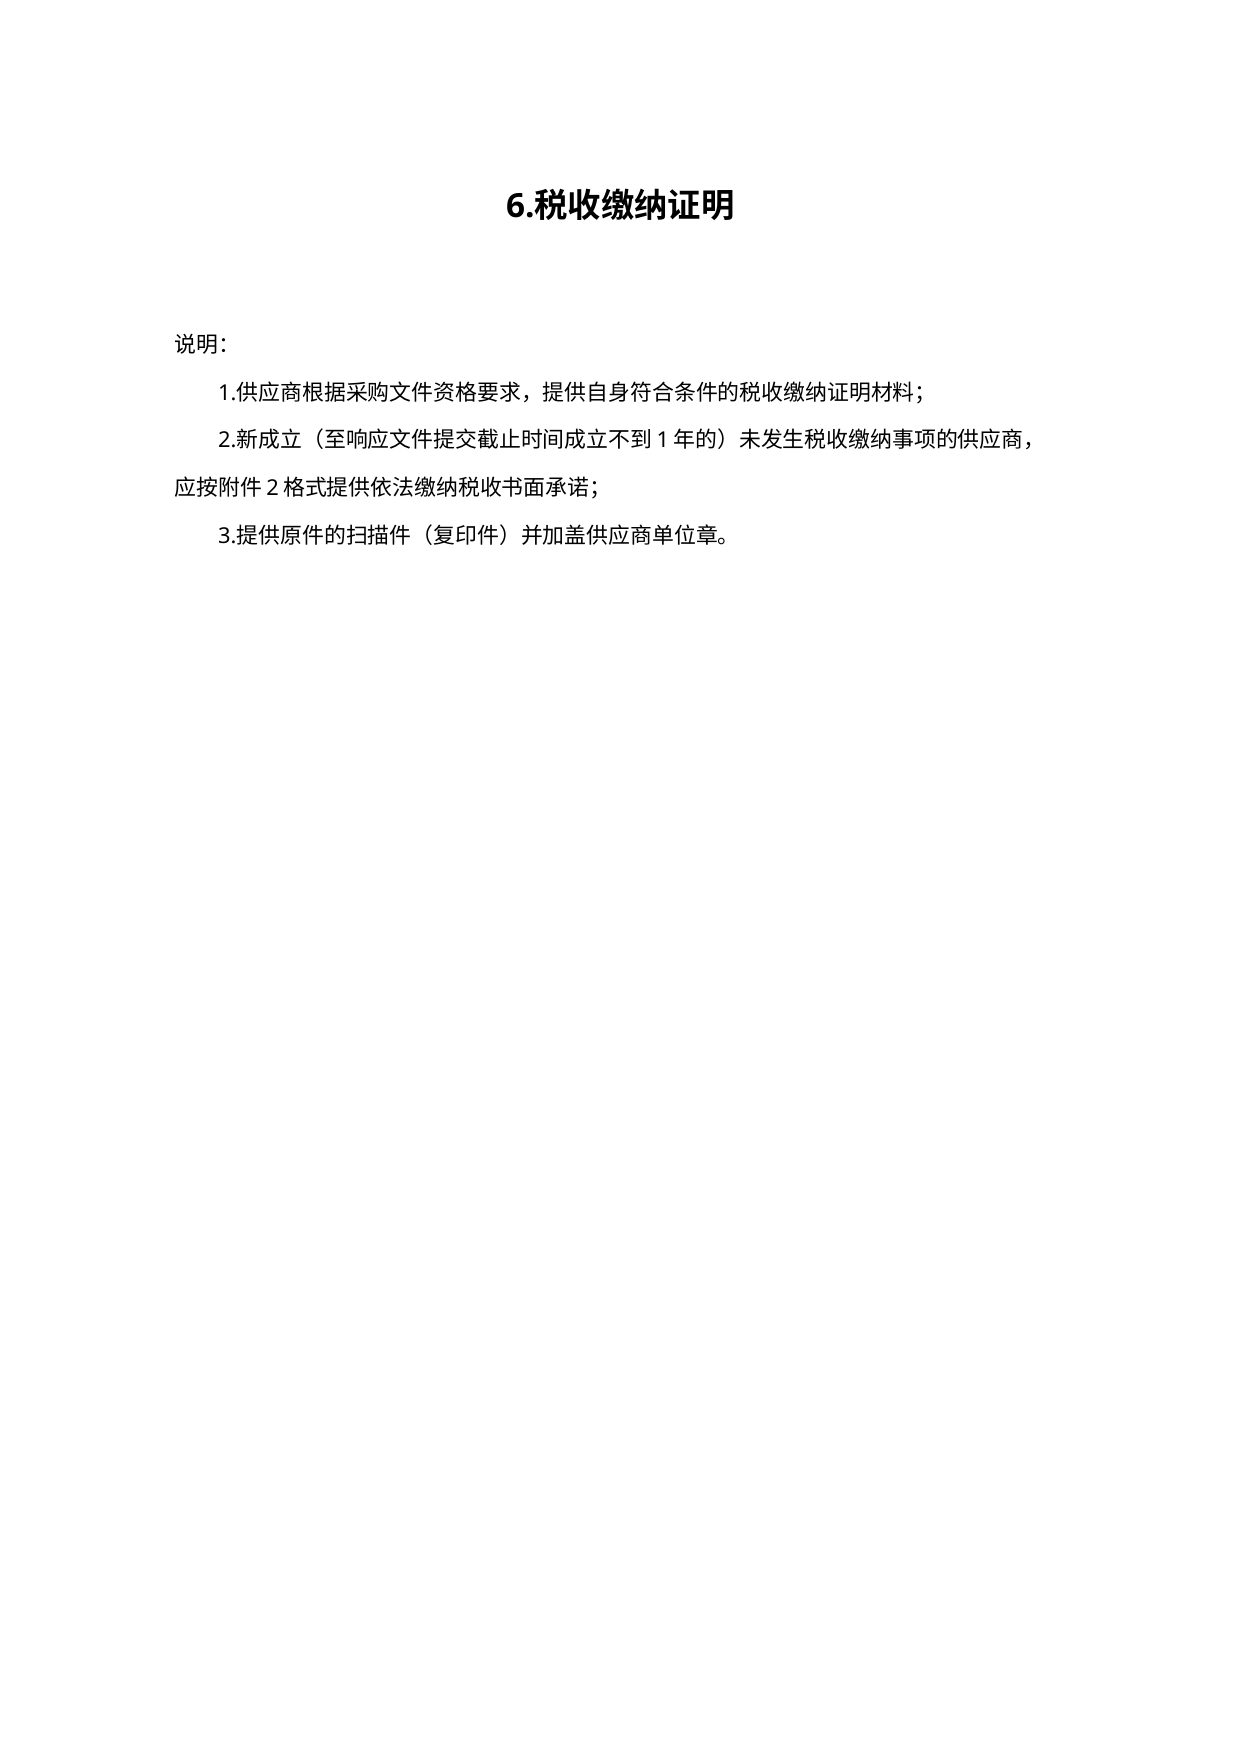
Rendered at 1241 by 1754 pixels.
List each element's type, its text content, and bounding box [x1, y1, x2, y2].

text 3.提供原件的扫描件（复印件）并加盖供应商单位章。 [174, 518, 1066, 549]
text 2.新成立（至响应文件提交截止时间成立不到1年的）未发生税收缴纳事项的供应商，应按附件2格式提供依法缴纳税收书面承诺； [174, 422, 1066, 502]
text 说明： [174, 327, 1066, 359]
text 6.税收缴纳证明 [174, 171, 1066, 236]
text 1.供应商根据采购文件资格要求，提供自身符合条件的税收缴纳证明材料； [174, 375, 1066, 407]
